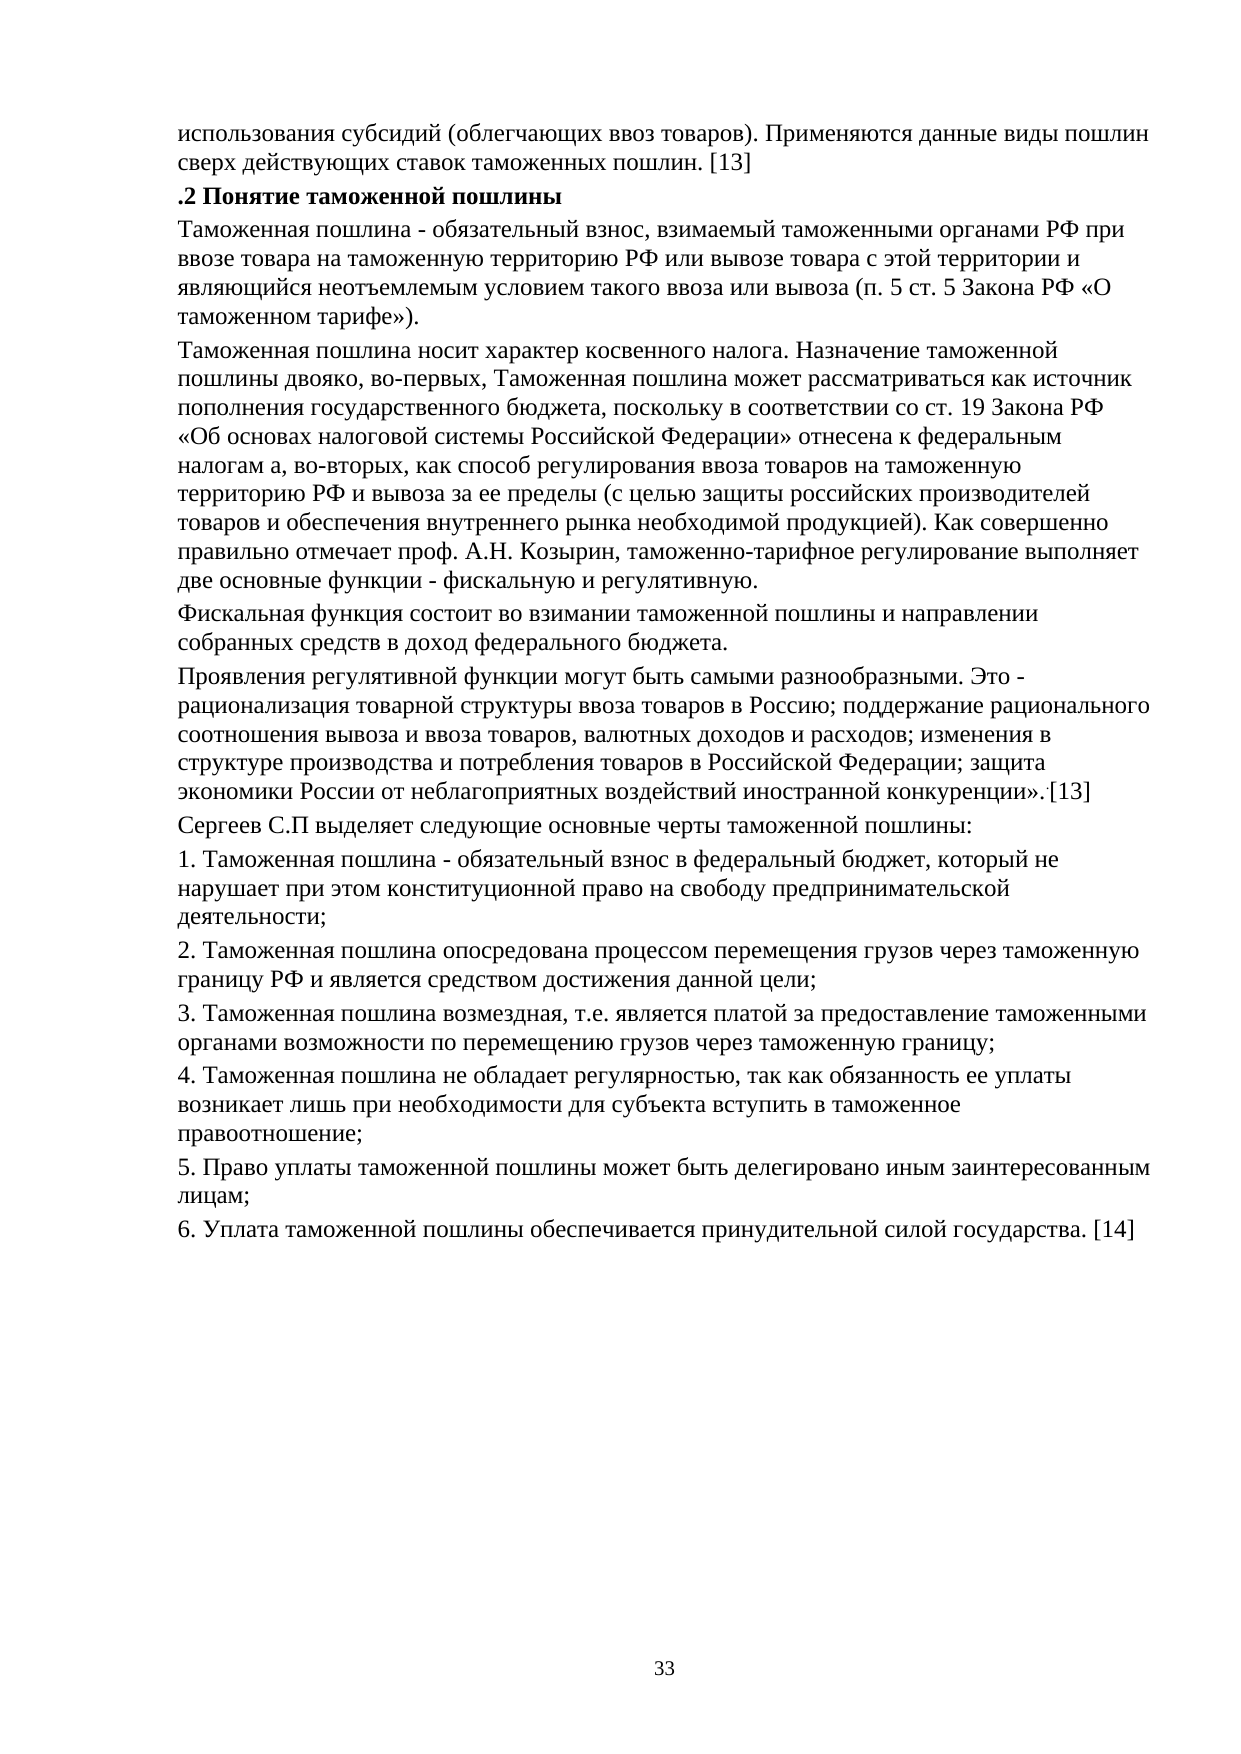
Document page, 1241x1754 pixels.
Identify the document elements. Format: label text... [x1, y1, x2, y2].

text Проявления регулятивной функции могут быть самыми разнообразными. Это - рационализация товарной структуры ввоза товаров в Россию; поддержание рационального соотношения вывоза и ввоза товаров, валютных доходов и расходов; изменения в структуре производства и потребления товаров в Российской Федерации; защита экономики России от неблагоприятных воздействий иностранной конкуренции»..[13] [177, 661, 1152, 805]
text 2. Таможенная пошлина опосредована процессом перемещения грузов через таможенную границу РФ и является средством достижения данной цели; [177, 935, 1152, 993]
text 3. Таможенная пошлина возмездная, т.е. является платой за предоставление таможенными органами возможности по перемещению грузов через таможенную границу; [177, 998, 1152, 1055]
text Таможенная пошлина носит характер косвенного налога. Назначение таможенной пошлины двояко, во-первых, Таможенная пошлина может рассматриваться как источник пополнения государственного бюджета, поскольку в соответствии со ст. 19 Закона РФ «Об основах налоговой системы Российской Федерации» отнесена к федеральным налогам а, во-вторых, как способ регулирования ввоза товаров на таможенную территорию РФ и вывоза за ее пределы (с целью защиты российских производителей товаров и обеспечения внутреннего рынка необходимой продукцией). Как совершенно правильно отмечает проф. А.Н. Козырин, таможенно-тарифное регулирование выполняет две основные функции - фискальную и регулятивную. [177, 335, 1152, 593]
text 1. Таможенная пошлина - обязательный взнос в федеральный бюджет, который не нарушает при этом конституционной право на свободу предпринимательской деятельности; [177, 844, 1152, 930]
text 6. Уплата таможенной пошлины обеспечивается принудительной силой государства. [14] [177, 1214, 1152, 1243]
text Таможенная пошлина - обязательный взнос, взимаемый таможенными органами РФ при ввозе товара на таможенную территорию РФ или вывозе товара с этой территории и являющийся неотъемлемым условием такого ввоза или вывоза (п. 5 ст. 5 Закона РФ «О таможенном тарифе»). [177, 214, 1152, 329]
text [177, 118, 1152, 176]
text Фискальная функция состоит во взимании таможенной пошлины и направлении собранных средств в доход федерального бюджета. [177, 598, 1152, 656]
text .2 Понятие таможенной пошлины [177, 181, 1152, 209]
text Сергеев С.П выделяет следующие основные черты таможенной пошлины: [177, 810, 1152, 839]
text 4. Таможенная пошлина не обладает регулярностью, так как обязанность ее уплаты возникает лишь при необходимости для субъекта вступить в таможенное правоотношение; [177, 1060, 1152, 1147]
text 5. Право уплаты таможенной пошлины может быть делегировано иным заинтересованным лицам; [177, 1152, 1152, 1209]
